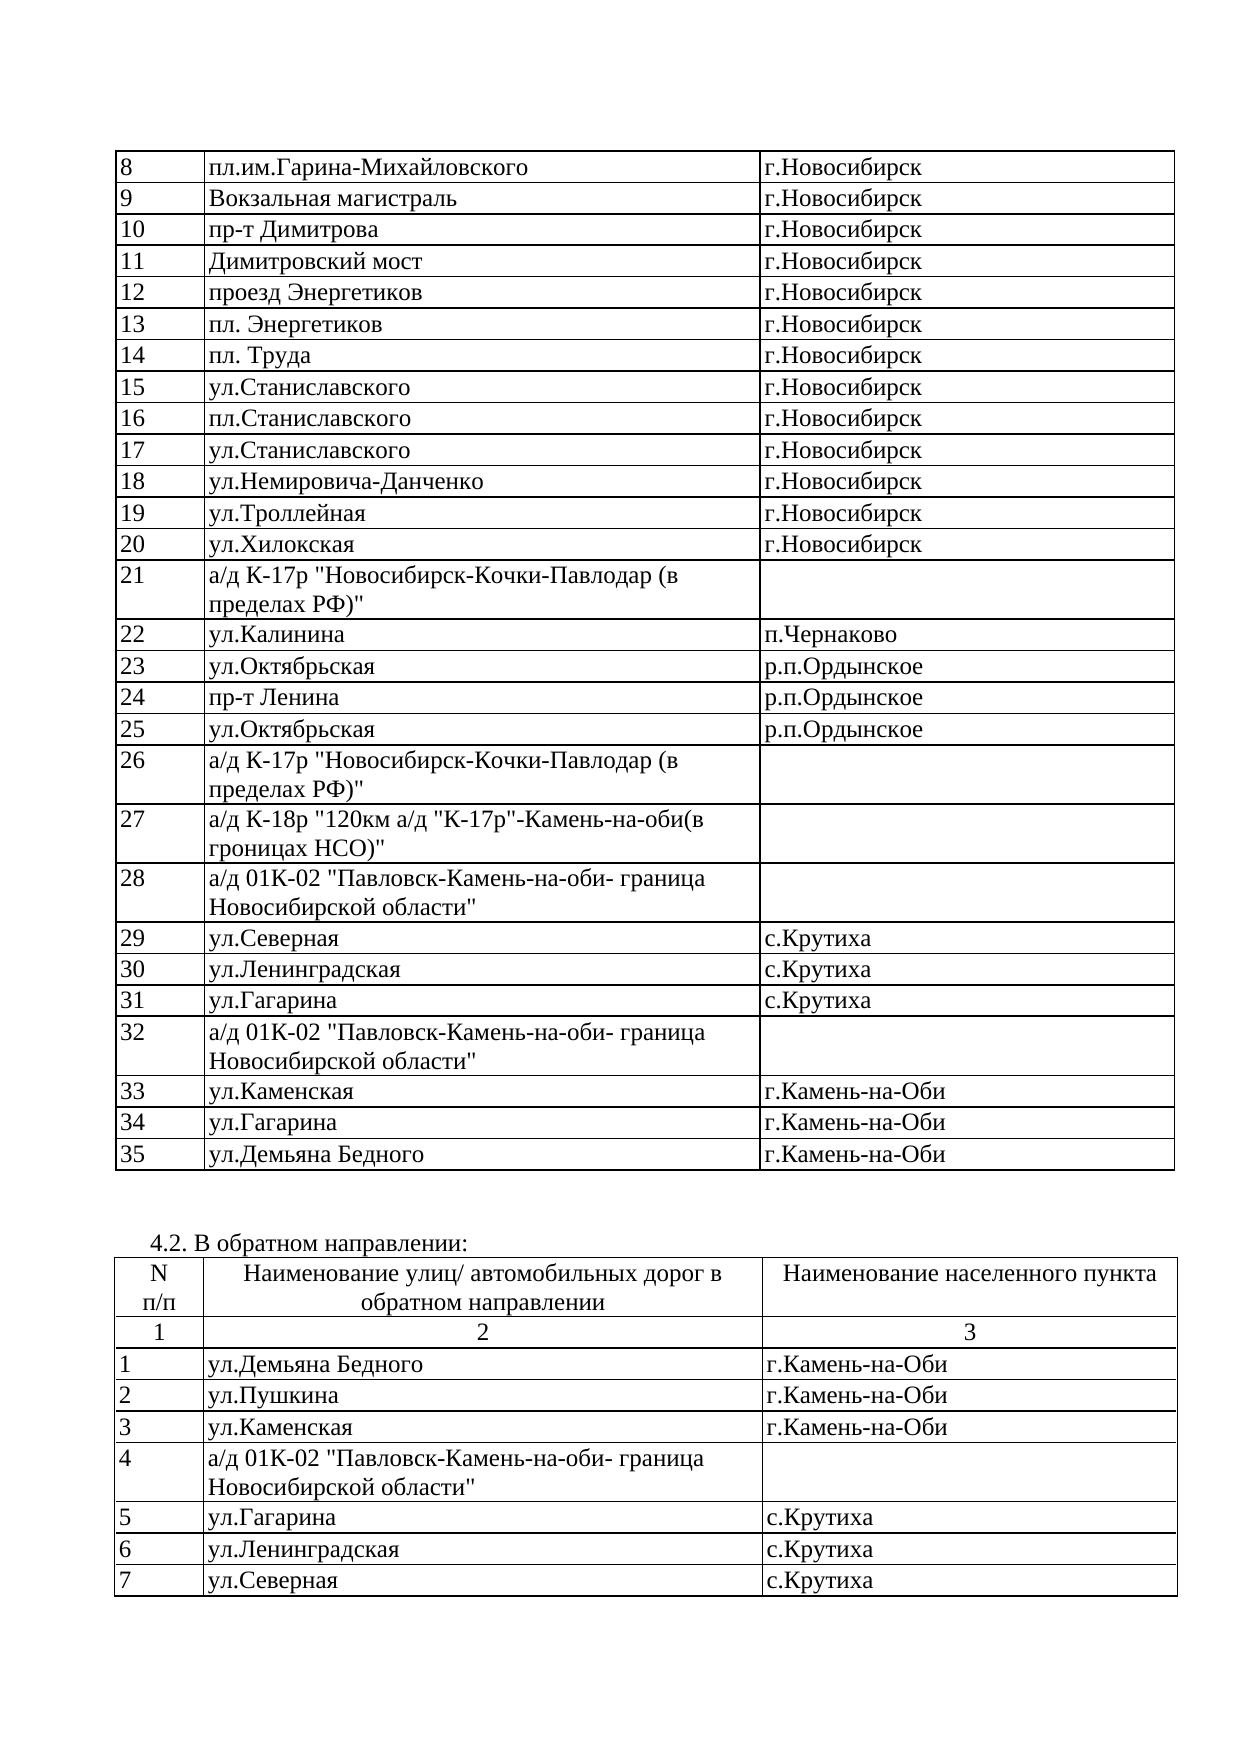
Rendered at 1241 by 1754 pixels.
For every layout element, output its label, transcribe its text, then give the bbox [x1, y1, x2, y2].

table_cell г.Камень-на-Оби [763, 1379, 1177, 1410]
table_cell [204, 1443, 762, 1501]
table_cell с.Крутиха [761, 986, 1174, 1015]
table_cell г.Новосибирск [761, 277, 1174, 307]
table_cell 28 [117, 864, 204, 921]
table_cell г.Новосибирск [761, 246, 1174, 276]
table_cell г.Камень-на-Оби [761, 1076, 1174, 1106]
table_cell а/д К-17р "Новосибирск-Кочки-Павлодар (в пределах РФ)" [205, 746, 759, 803]
table_cell ул.Пушкина [204, 1380, 762, 1410]
table_header Наименование населенного пункта [763, 1258, 1177, 1316]
table_cell г.Новосибирск [761, 372, 1174, 402]
table_cell с.Крутиха [763, 1564, 1177, 1595]
table_cell ул.Хилокская [205, 529, 759, 559]
table_cell 35 [117, 1139, 204, 1169]
table_cell 12 [117, 277, 204, 307]
table_header Наименование улиц/ автомобильных дорог в обратном направлении [204, 1258, 762, 1316]
text 4.2. В обратном направлении: [150, 1228, 1090, 1257]
table_cell г.Камень-на-Оби [761, 1108, 1174, 1137]
table_cell 17 [117, 435, 204, 464]
table_cell р.п.Ордынское [761, 651, 1174, 681]
table_cell [761, 805, 1174, 862]
table_cell 33 [117, 1076, 204, 1106]
table_cell 34 [117, 1108, 204, 1137]
table_cell 6 [115, 1533, 203, 1563]
table_cell а/д 01К-02 "Павловск-Камень-на-оби- граница Новосибирской области" [205, 864, 759, 921]
table_cell ул.Каменская [204, 1412, 762, 1442]
table_cell г.Новосибирск [761, 435, 1174, 464]
table_cell [761, 561, 1174, 618]
table_cell с.Крутиха [761, 954, 1174, 984]
table_cell пл.Станиславского [205, 403, 759, 433]
table_cell р.п.Ордынское [761, 683, 1174, 712]
table_cell 21 [117, 561, 204, 618]
table_cell ул.Демьяна Бедного [204, 1349, 762, 1379]
table_cell [761, 1017, 1174, 1074]
table_cell а/д К-17р "Новосибирск-Кочки-Павлодар (в пределах РФ)" [205, 561, 759, 618]
table_cell ул.Станиславского [205, 435, 759, 464]
table_cell а/д К-18р "120км а/д "К-17р"-Камень-на-оби(в гроницах НСО)" [205, 805, 759, 862]
table_cell г.Новосибирск [761, 183, 1174, 213]
table_cell 11 [117, 246, 204, 276]
table_cell ул.Северная [205, 923, 759, 952]
table_cell 9 [117, 183, 204, 213]
table_cell 13 [117, 309, 204, 339]
table_cell 18 [117, 466, 204, 496]
table_cell ул.Каменская [205, 1076, 759, 1106]
table_cell 3 [115, 1411, 203, 1442]
table_cell г.Новосибирск [761, 340, 1174, 370]
table_cell Вокзальная магистраль [205, 183, 759, 213]
table_cell 23 [117, 651, 204, 681]
table_cell ул.Троллейная [205, 498, 759, 527]
table_cell 29 [117, 923, 204, 952]
table_cell 2 [204, 1317, 762, 1347]
table_cell г.Камень-на-Оби [763, 1410, 1177, 1442]
table_cell ул.Демьяна Бедного [205, 1139, 759, 1169]
table_cell р.п.Ордынское [761, 714, 1174, 744]
table_cell г.Новосибирск [761, 215, 1174, 244]
table_cell с.Крутиха [763, 1532, 1177, 1563]
table_cell ул.Октябрьская [205, 651, 759, 681]
table_header N п/п [115, 1258, 203, 1316]
table_cell [761, 746, 1174, 803]
table_cell ул.Станиславского [205, 372, 759, 402]
table_cell ул.Гагарина [205, 986, 759, 1015]
table_cell ул.Гагарина [205, 1108, 759, 1137]
table_cell 14 [117, 340, 204, 370]
table_cell ул.Ленинградская [204, 1534, 762, 1563]
table_cell 1 [115, 1317, 203, 1347]
table_cell 22 [117, 620, 204, 649]
table_cell 15 [117, 372, 204, 402]
table_cell 2 [115, 1380, 203, 1410]
table_cell г.Новосибирск [761, 309, 1174, 339]
table_cell 19 [117, 498, 204, 527]
table_cell пр-т Димитрова [205, 215, 759, 244]
table_cell 5 [115, 1502, 203, 1532]
table_cell ул.Немировича-Данченко [205, 466, 759, 496]
table_cell п.Чернаково [761, 620, 1174, 649]
table_cell пл.им.Гарина-Михайловского [205, 152, 759, 181]
table_cell ул.Гагарина [204, 1502, 762, 1532]
table_cell 27 [117, 805, 204, 862]
table_cell ул.Октябрьская [205, 714, 759, 744]
table_cell 20 [117, 529, 204, 559]
table_cell 24 [117, 683, 204, 712]
table_cell 26 [117, 746, 204, 803]
table_cell 10 [117, 215, 204, 244]
table_cell 8 [117, 152, 204, 181]
table_cell 7 [115, 1565, 203, 1595]
table_cell а/д 01К-02 "Павловск-Камень-на-оби- граница Новосибирской области" [205, 1017, 759, 1074]
table_cell 1 [115, 1348, 203, 1379]
table_cell [761, 864, 1174, 921]
table_cell пл. Труда [205, 340, 759, 370]
table_cell 32 [117, 1017, 204, 1074]
table_cell г.Камень-на-Оби [763, 1347, 1177, 1379]
table_cell 16 [117, 403, 204, 433]
table_cell ул.Калинина [205, 620, 759, 649]
table_cell 3 [763, 1316, 1177, 1347]
table_cell проезд Энергетиков [205, 277, 759, 307]
table_cell г.Новосибирск [761, 403, 1174, 433]
table_cell Димитровский мост [205, 246, 759, 276]
table_cell с.Крутиха [763, 1501, 1177, 1532]
table_cell [763, 1442, 1177, 1501]
table_cell г.Новосибирск [761, 498, 1174, 527]
table_cell 30 [117, 954, 204, 984]
table_cell 4 [115, 1443, 203, 1501]
table_cell г.Новосибирск [761, 529, 1174, 559]
table_cell г.Новосибирск [761, 466, 1174, 496]
table_cell г.Новосибирск [761, 152, 1174, 181]
table_cell пр-т Ленина [205, 683, 759, 712]
table_cell 31 [117, 986, 204, 1015]
table_cell ул.Ленинградская [205, 954, 759, 984]
table_cell пл. Энергетиков [205, 309, 759, 339]
table_cell г.Камень-на-Оби [761, 1139, 1174, 1169]
table_cell ул.Северная [204, 1565, 762, 1595]
table_cell 25 [117, 714, 204, 744]
table_cell с.Крутиха [761, 923, 1174, 952]
